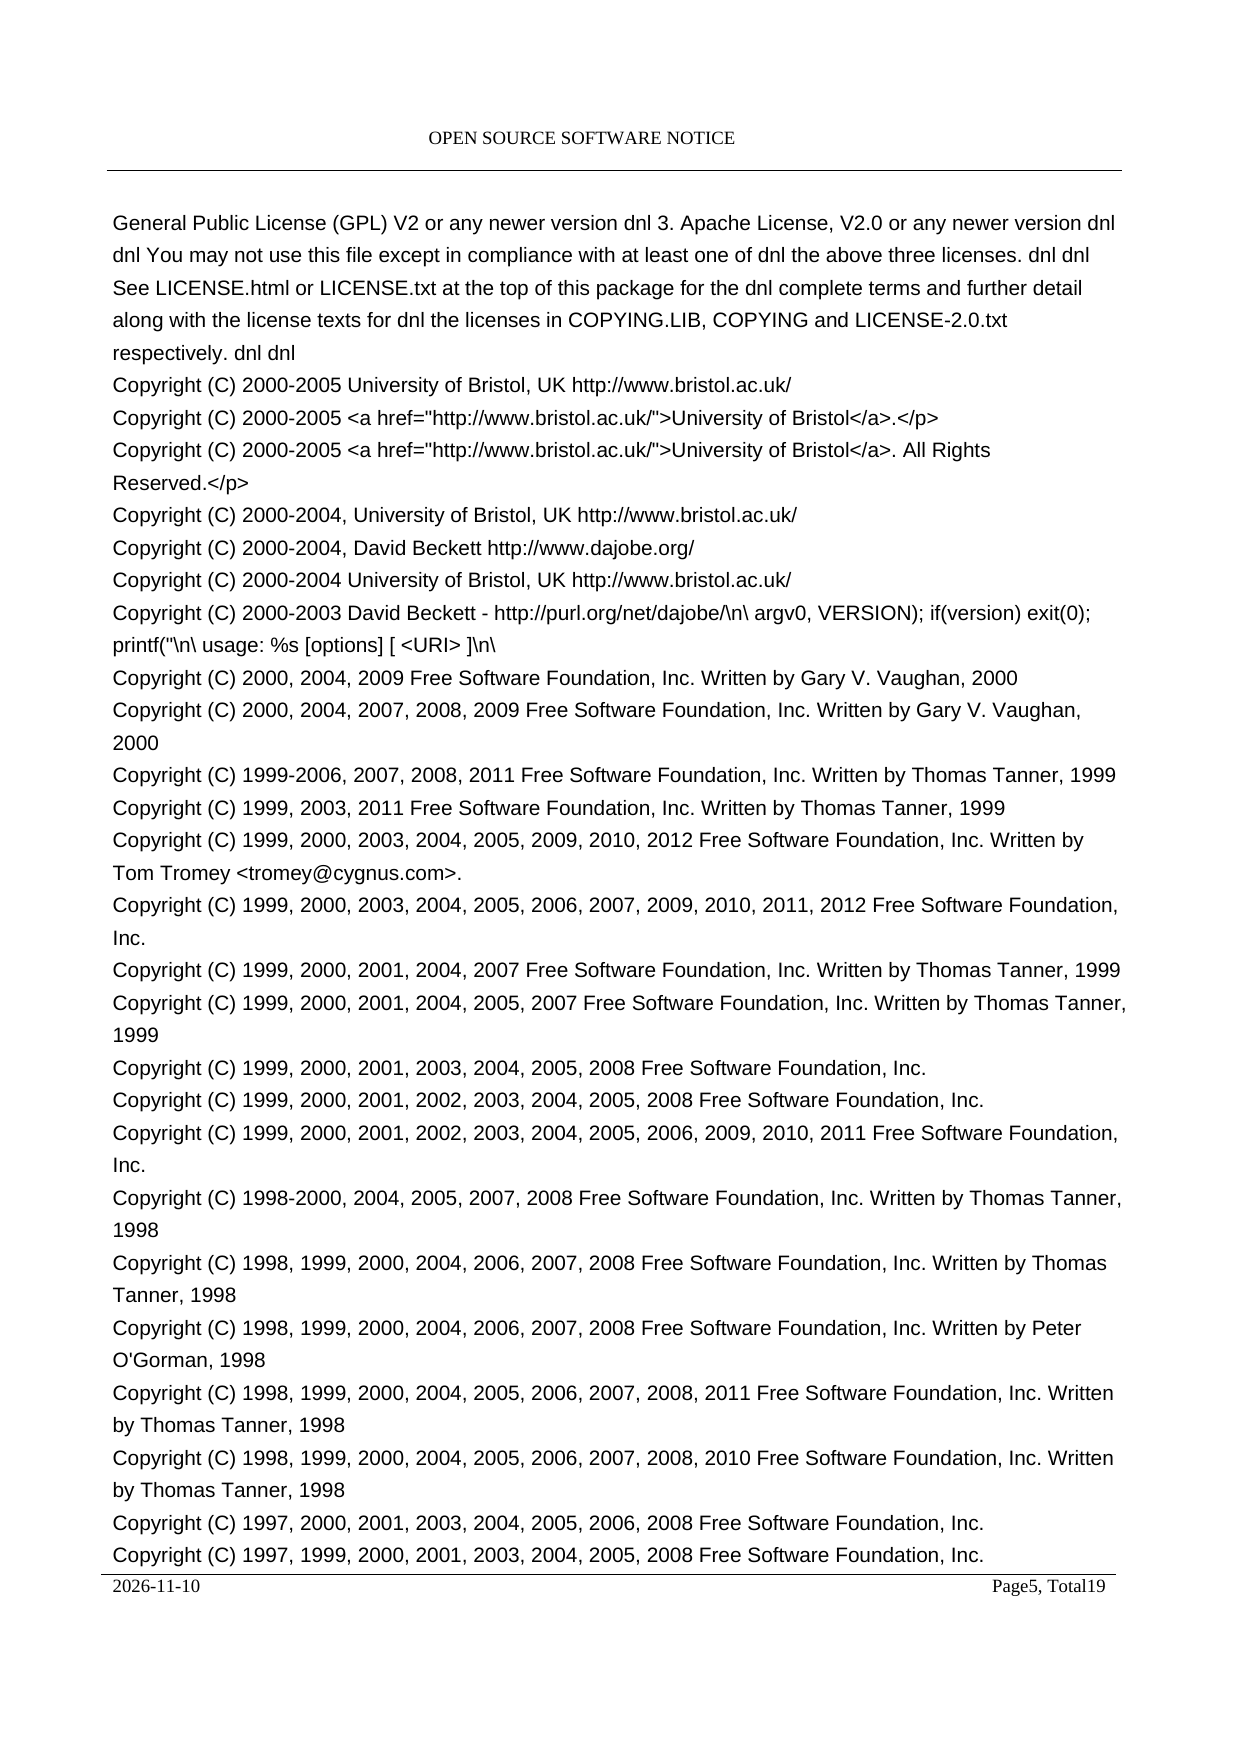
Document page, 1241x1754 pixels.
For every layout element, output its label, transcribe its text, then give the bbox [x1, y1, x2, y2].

text Copyright (C) 1998, 1999, 2000, 2004, 2006, 2007, 2008 Free Software Foundation, Inc. Written by Peter O'Gorman, 1998 [112, 1311, 1128, 1376]
text Copyright (C) 1999, 2000, 2001, 2003, 2004, 2005, 2008 Free Software Foundation, Inc. [112, 1051, 1128, 1084]
text Copyright (C) 1998, 1999, 2000, 2004, 2005, 2006, 2007, 2008, 2010 Free Software Foundation, Inc. Written by Thomas Tanner, 1998 [112, 1441, 1128, 1506]
text Copyright (C) 2000-2005 <a href="http://www.bristol.ac.uk/">University of Bristol</a>. All Rights Reserved.</p> [112, 434, 1128, 499]
text Copyright (C) 2000-2005 University of Bristol, UK http://www.bristol.ac.uk/ [112, 369, 1128, 401]
text Copyright (C) 1999, 2000, 2001, 2002, 2003, 2004, 2005, 2006, 2009, 2010, 2011 Free Software Foundation, Inc. [112, 1116, 1128, 1181]
text Copyright (C) 2000-2004, David Beckett http://www.dajobe.org/ [112, 531, 1128, 564]
text Copyright (C) 2000, 2004, 2009 Free Software Foundation, Inc. Written by Gary V. Vaughan, 2000 [112, 661, 1128, 694]
text Copyright (C) 1999, 2000, 2001, 2004, 2005, 2007 Free Software Foundation, Inc. Written by Thomas Tanner, 1999 [112, 986, 1128, 1051]
text Copyright (C) 2000-2004 University of Bristol, UK http://www.bristol.ac.uk/ [112, 564, 1128, 596]
text Copyright (C) 1999-2006, 2007, 2008, 2011 Free Software Foundation, Inc. Written by Thomas Tanner, 1999 [112, 759, 1128, 791]
text Copyright (C) 1999, 2003, 2011 Free Software Foundation, Inc. Written by Thomas Tanner, 1999 [112, 791, 1128, 824]
text Copyright (C) 1999, 2000, 2001, 2004, 2007 Free Software Foundation, Inc. Written by Thomas Tanner, 1999 [112, 954, 1128, 986]
text Copyright (C) 2000-2004, University of Bristol, UK http://www.bristol.ac.uk/ [112, 499, 1128, 531]
text Copyright (C) 1998, 1999, 2000, 2004, 2005, 2006, 2007, 2008, 2011 Free Software Foundation, Inc. Written by Thomas Tanner, 1998 [112, 1376, 1128, 1441]
text Copyright (C) 1999, 2000, 2003, 2004, 2005, 2006, 2007, 2009, 2010, 2011, 2012 Free Software Foundation, Inc. [112, 889, 1128, 954]
text Copyright (C) 1997, 1999, 2000, 2001, 2003, 2004, 2005, 2008 Free Software Foundation, Inc. [112, 1539, 1128, 1571]
text Copyright (C) 1999, 2000, 2003, 2004, 2005, 2009, 2010, 2012 Free Software Foundation, Inc. Written by Tom Tromey <tromey@cygnus.com>. [112, 824, 1128, 889]
text Copyright (C) 1998, 1999, 2000, 2004, 2006, 2007, 2008 Free Software Foundation, Inc. Written by Thomas Tanner, 1998 [112, 1246, 1128, 1311]
text Copyright (C) 1998-2000, 2004, 2005, 2007, 2008 Free Software Foundation, Inc. Written by Thomas Tanner, 1998 [112, 1181, 1128, 1246]
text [112, 206, 1128, 369]
text Copyright (C) 2000-2003 David Beckett - http://purl.org/net/dajobe/\n\ argv0, VERSION); if(version) exit(0); printf("\n\ usage: %s [options] [ <URI> ]\n\ [112, 596, 1128, 661]
text Copyright (C) 1997, 2000, 2001, 2003, 2004, 2005, 2006, 2008 Free Software Foundation, Inc. [112, 1506, 1128, 1539]
text Copyright (C) 1999, 2000, 2001, 2002, 2003, 2004, 2005, 2008 Free Software Foundation, Inc. [112, 1084, 1128, 1116]
text Copyright (C) 2000-2005 <a href="http://www.bristol.ac.uk/">University of Bristol</a>.</p> [112, 401, 1128, 434]
text Copyright (C) 2000, 2004, 2007, 2008, 2009 Free Software Foundation, Inc. Written by Gary V. Vaughan, 2000 [112, 694, 1128, 759]
